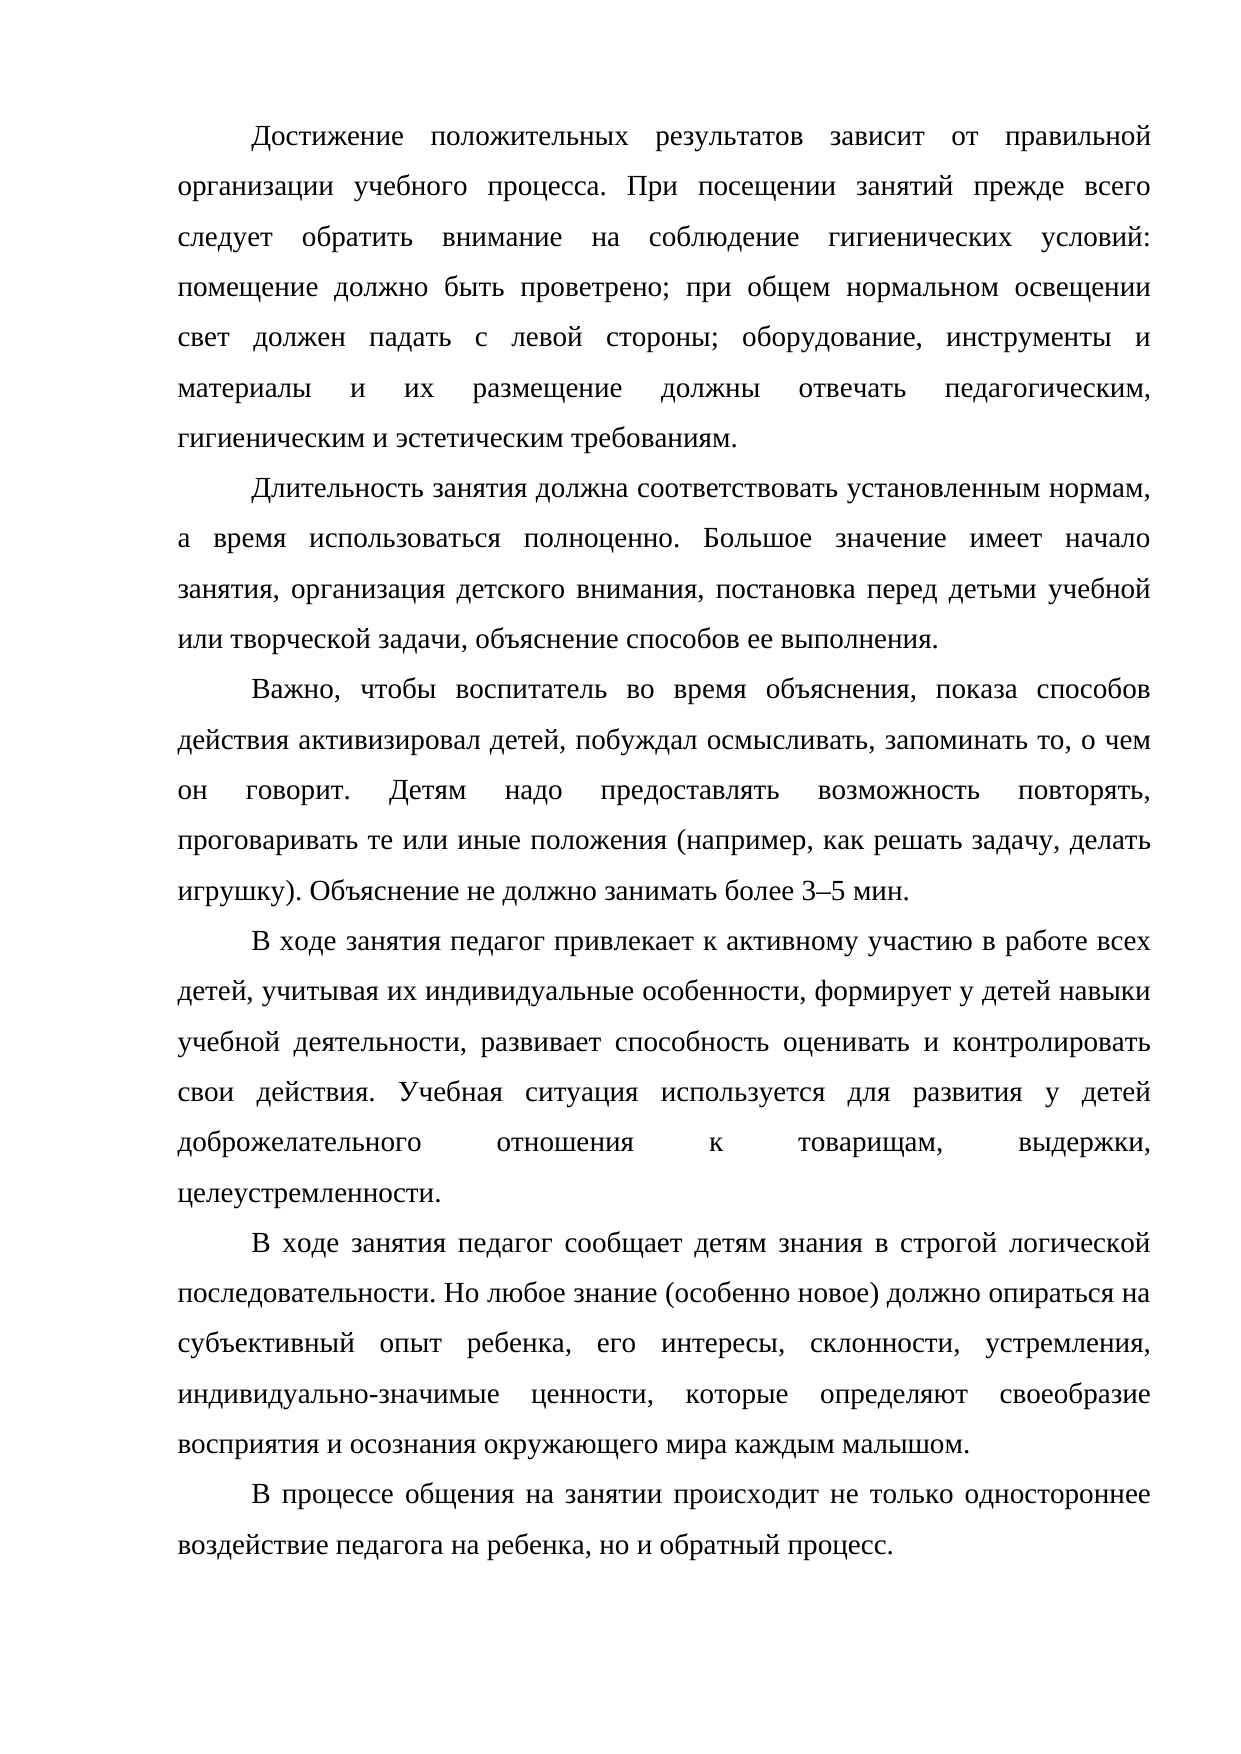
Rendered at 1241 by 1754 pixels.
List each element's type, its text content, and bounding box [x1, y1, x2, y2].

text В ходе занятия педагог сообщает детям знания в строгой логической последовательности. Но любое знание (особенно новое) должно опираться на субъективный опыт ребенка, его интересы, склонности, устремления, индивидуально-значимые ценности, которые определяют своеобразие восприятия и осознания окружающего мира каждым малышом. [177, 1225, 1152, 1460]
text Длительность занятия должна соответствовать установленным нормам, а время использоваться полноценно. Большое значение имеет начало занятия, организация детского внимания, постановка перед детьми учебной или творческой задачи, объяснение способов ее выполнения. [177, 470, 1152, 655]
text В процессе общения на занятии происходит не только одностороннее воздействие педагога на ребенка, но и обратный процесс. [177, 1477, 1152, 1560]
text Важно, чтобы воспитатель во время объяснения, показа способов действия активизировал детей, побуждал осмысливать, запоминать то, о чем он говорит. Детям надо предоставлять возможность повторять, проговаривать те или иные положения (например, как решать задачу, делать игрушку). Объяснение не должно занимать более 3–5 мин. [177, 672, 1152, 906]
text В ходе занятия педагог привлекает к активному участию в работе всех детей, учитывая их индивидуальные особенности, формирует у детей навыки учебной деятельности, развивает способность оценивать и контролировать свои действия. Учебная ситуация используется для развития у детей доброжелательного отношения к товарищам, выдержки, целеустремленности. [177, 923, 1152, 1208]
text Достижение положительных результатов зависит от правильной организации учебного процесса. При посещении занятий прежде всего следует обратить внимание на соблюдение гигиенических условий: помещение должно быть проветрено; при общем нормальном освещении свет должен падать с левой стороны; оборудование, инструменты и материалы и их размещение должны отвечать педагогическим, гигиеническим и эстетическим требованиям. [177, 118, 1152, 453]
